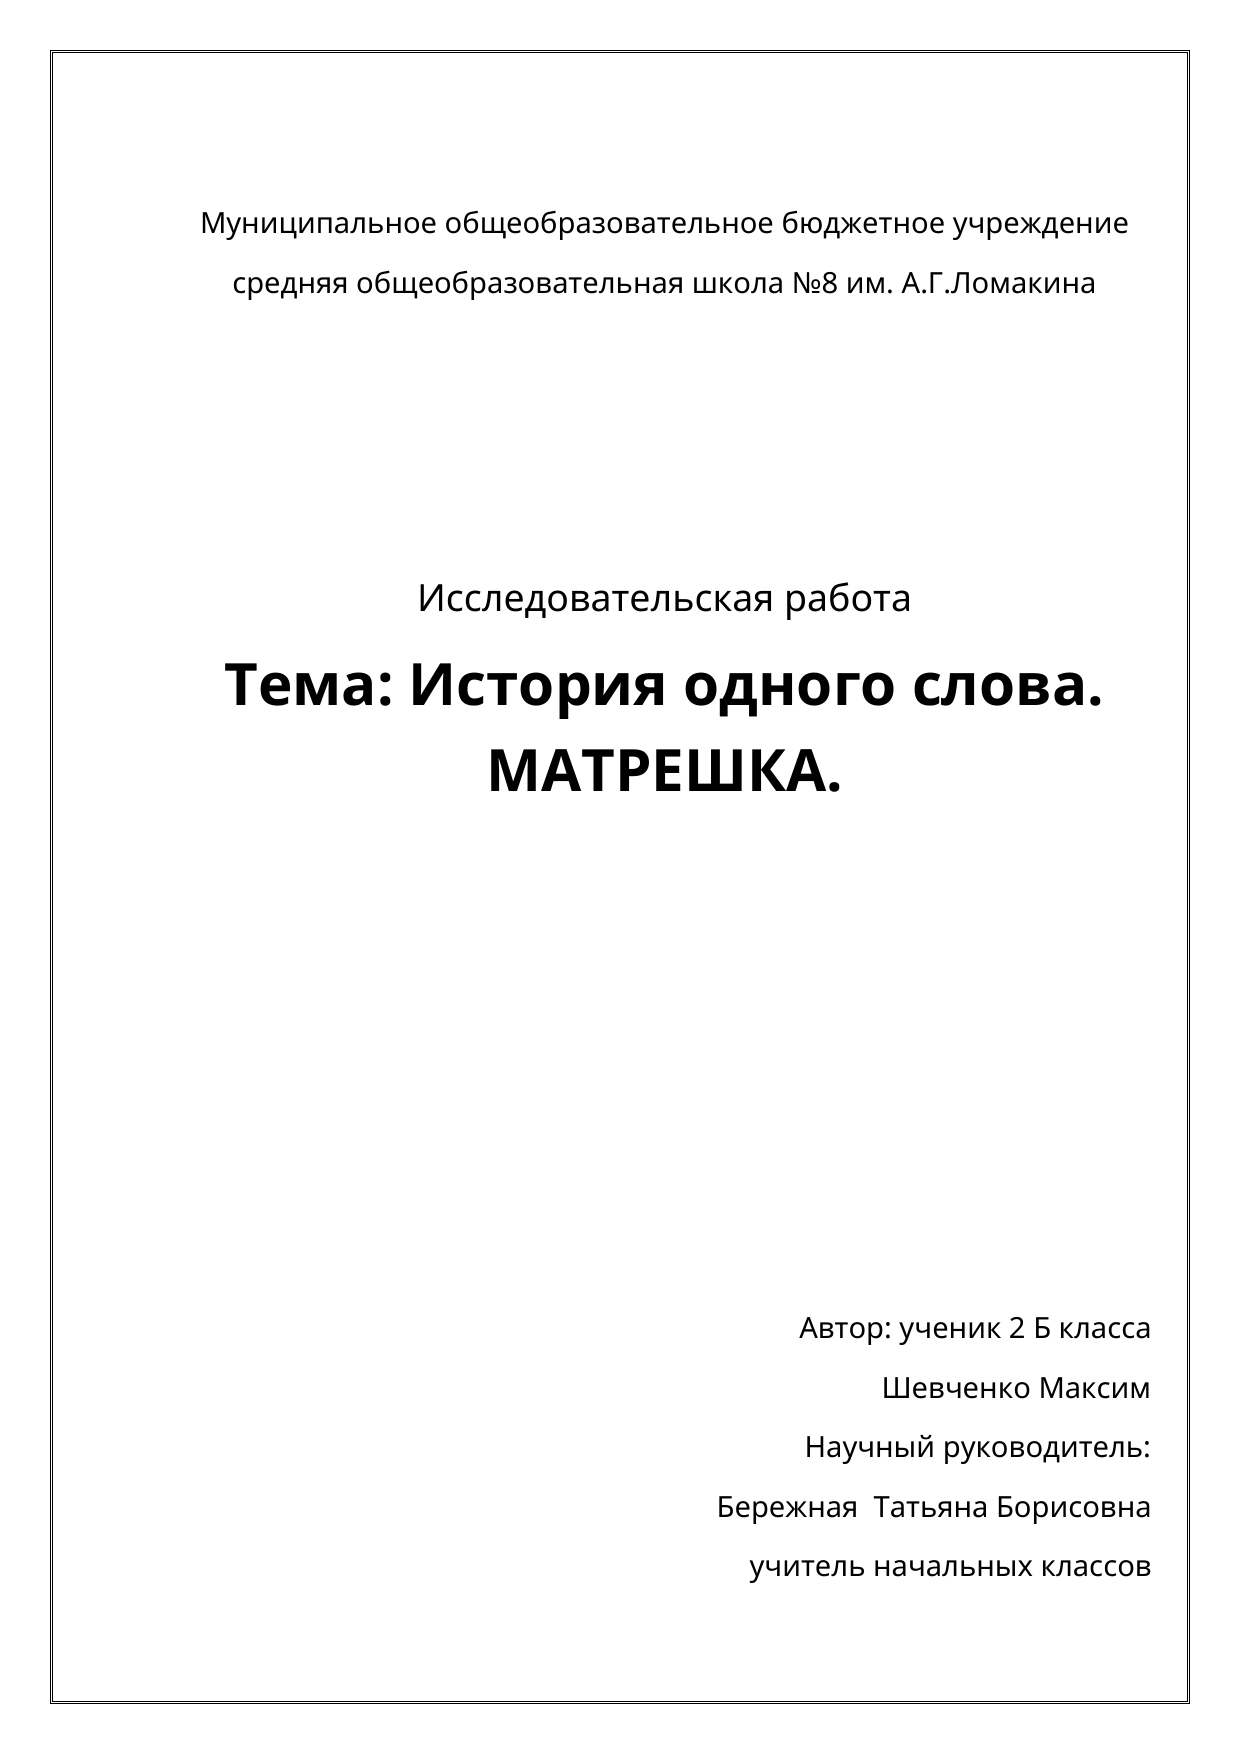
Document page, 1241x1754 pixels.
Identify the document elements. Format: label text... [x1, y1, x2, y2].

text учитель начальных классов [177, 1546, 1152, 1585]
text Тема: История одного слова. МАТРЕШКА. [177, 643, 1152, 809]
text Муниципальное общеобразовательное бюджетное учреждение [177, 202, 1152, 242]
text Научный руководитель: [177, 1427, 1152, 1466]
text Автор: ученик 2 Б класса [177, 1308, 1152, 1347]
text Исследовательская работа [177, 572, 1152, 623]
text средняя общеобразовательная школа №8 им. А.Г.Ломакина [177, 262, 1152, 302]
text Шевченко Максим [177, 1367, 1152, 1407]
text Бережная Татьяна Борисовна [177, 1486, 1152, 1526]
